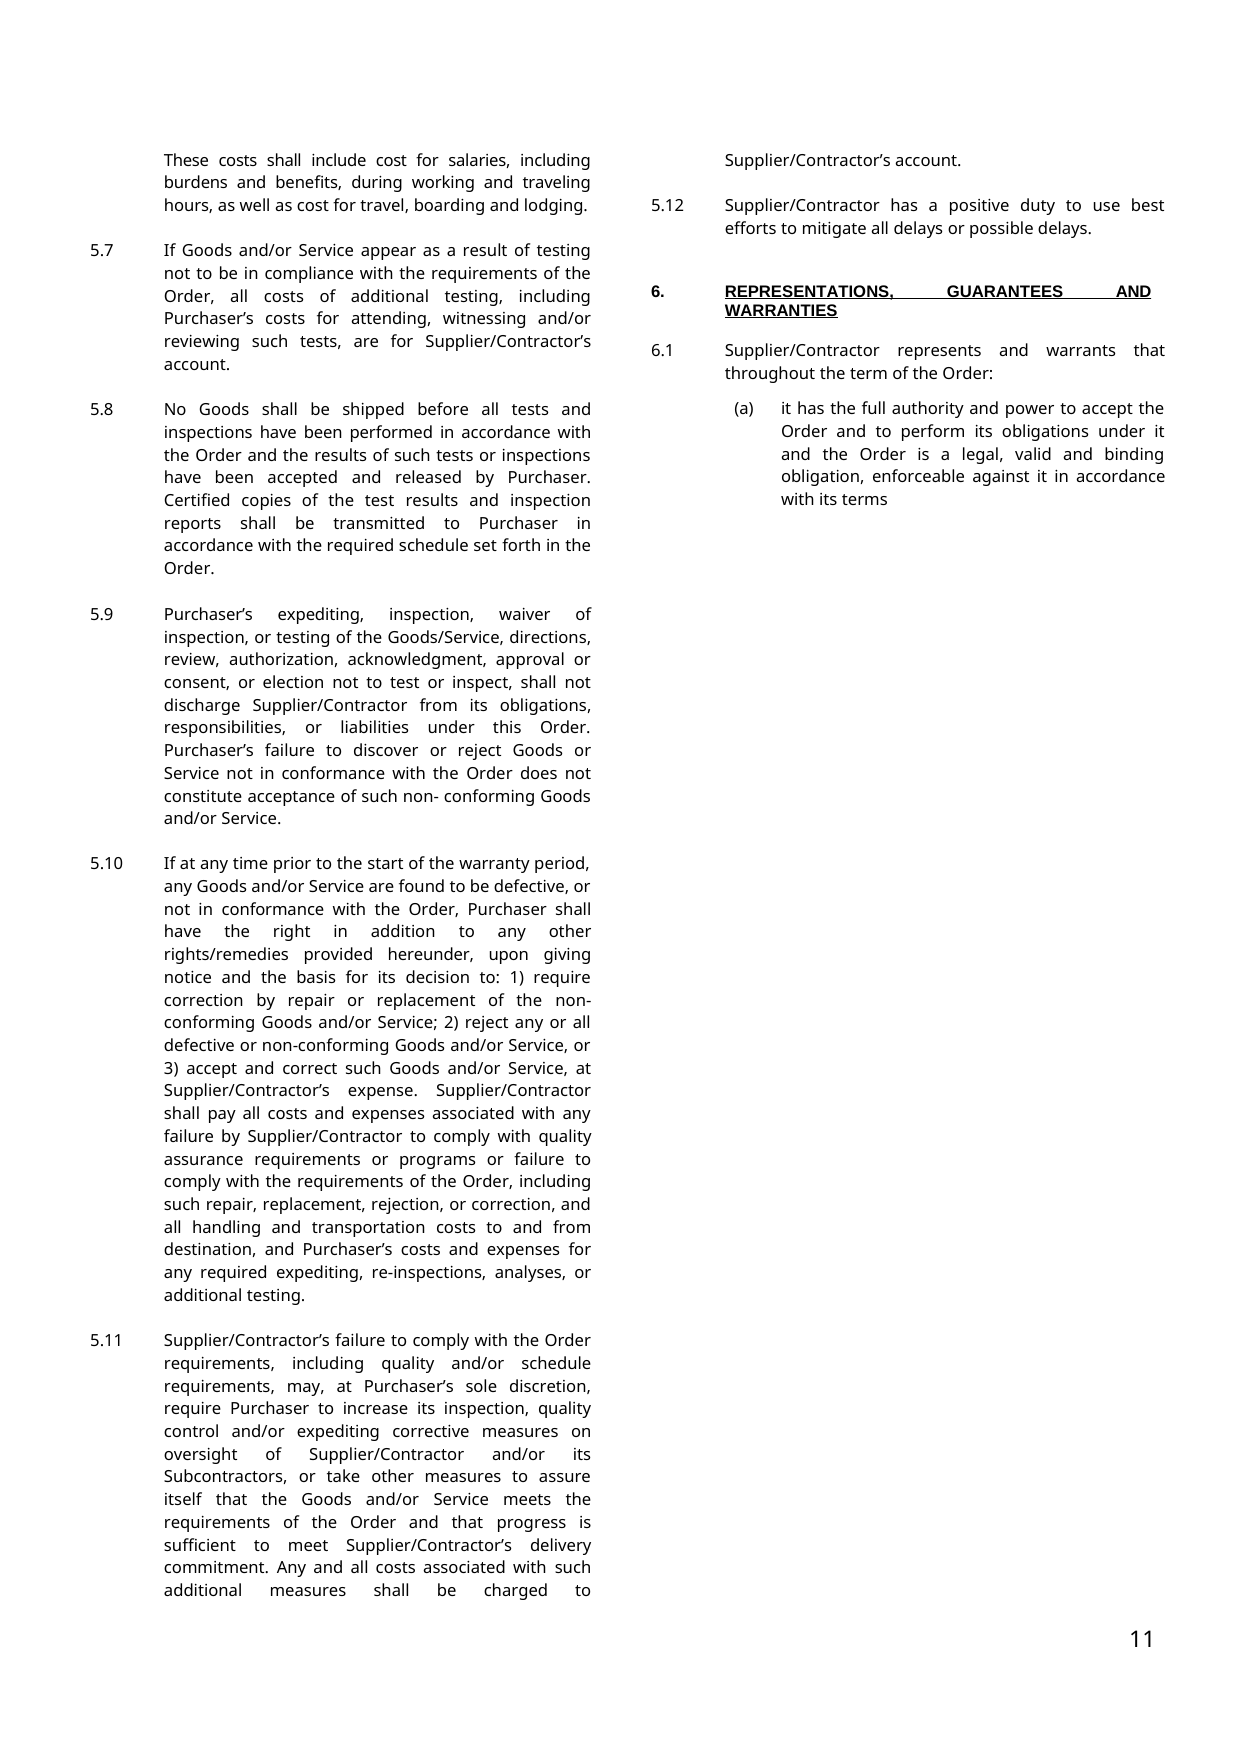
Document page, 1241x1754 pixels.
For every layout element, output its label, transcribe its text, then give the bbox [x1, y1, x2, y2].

list If at any time prior to the start of the warranty period, any Goods and/or Service are found to be defective, or not in conformance with the Order, Purchaser shall have the right in addition to any other rights/remedies provided hereunder, upon giving notice and the basis for its decision to: 1) require correction by repair or replacement of the non-conforming Goods and/or Service; 2) reject any or all defective or non-conforming Goods and/or Service, or 3) accept and correct such Goods and/or Service, at Supplier/Contractor’s expense. Supplier/Contractor shall pay all costs and expenses associated with any failure by Supplier/Contractor to comply with quality assurance requirements or programs or failure to comply with the requirements of the Order, including such repair, replacement, rejection, or correction, and all handling and transportation costs to and from destination, and Purchaser’s costs and expenses for any required expediting, re-inspections, analyses, or additional testing. [90, 852, 591, 1306]
list it has the full authority and power to accept the Order and to perform its obligations under it and the Order is a legal, valid and binding obligation, enforceable against it in accordance with its terms [734, 397, 1165, 510]
subtitle REPRESENTATIONS, GUARANTEES AND WARRANTIES [651, 281, 1165, 320]
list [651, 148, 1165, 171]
list Supplier/Contractor’s failure to comply with the Order requirements, including quality and/or schedule requirements, may, at Purchaser’s sole discretion, require Purchaser to increase its inspection, quality control and/or expediting corrective measures on oversight of Supplier/Contractor and/or its Subcontractors, or take other measures to assure itself that the Goods and/or Service meets the requirements of the Order and that progress is sufficient to meet Supplier/Contractor’s delivery commitment. Any and all costs associated with such additional measures shall be charged to Supplier/Contractor’s account. [90, 1329, 591, 1601]
text These costs shall include cost for salaries, including burdens and benefits, during working and traveling hours, as well as cost for travel, boarding and lodging. [164, 148, 591, 217]
list Purchaser’s expediting, inspection, waiver of inspection, or testing of the Goods/Service, directions, review, authorization, acknowledgment, approval or consent, or election not to test or inspect, shall not discharge Supplier/Contractor from its obligations, responsibilities, or liabilities under this Order. Purchaser’s failure to discover or reject Goods or Service not in conformance with the Order does not constitute acceptance of such non- conforming Goods and/or Service. [90, 602, 591, 829]
list If Goods and/or Service appear as a result of testing not to be in compliance with the requirements of the Order, all costs of additional testing, including Purchaser’s costs for attending, witnessing and/or reviewing such tests, are for Supplier/Contractor’s account. [90, 239, 591, 375]
list No Goods shall be shipped before all tests and inspections have been performed in accordance with the Order and the results of such tests or inspections have been accepted and released by Purchaser. Certified copies of the test results and inspection reports shall be transmitted to Purchaser in accordance with the required schedule set forth in the Order. [90, 398, 591, 579]
list Supplier/Contractor represents and warrants that throughout the term of the Order: [651, 339, 1165, 384]
list Supplier/Contractor has a positive duty to use best efforts to mitigate all delays or possible delays. [651, 193, 1165, 239]
